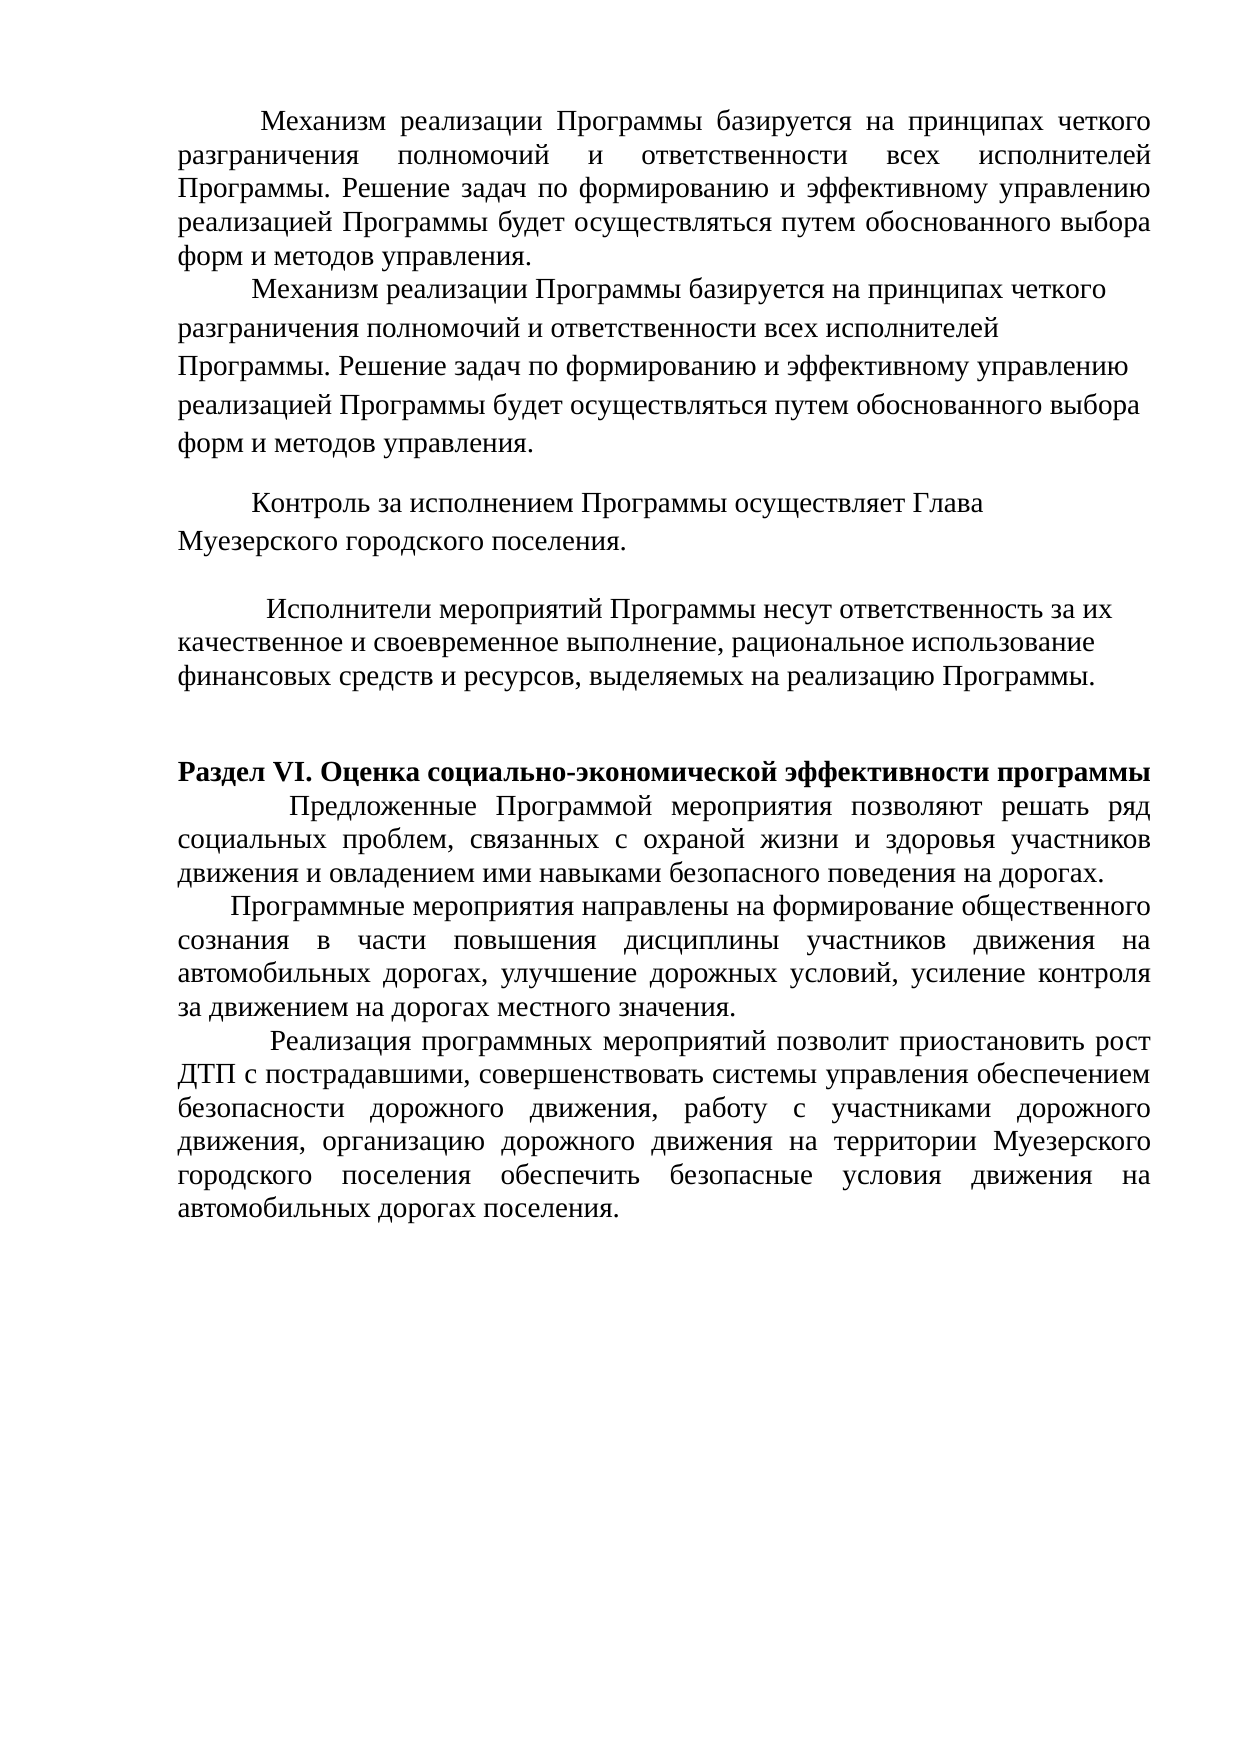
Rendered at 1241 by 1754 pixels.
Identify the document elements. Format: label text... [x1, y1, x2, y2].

text Реализация программных мероприятий позволит приостановить рост ДТП с пострадавшими, совершенствовать системы управления обеспечением безопасности дорожного движения, работу с участниками дорожного движения, организацию дорожного движения на территории Муезерского городского поселения обеспечить безопасные условия движения на автомобильных дорогах поселения. [177, 1023, 1152, 1224]
text Исполнители мероприятий Программы несут ответственность за их качественное и своевременное выполнение, рациональное использование финансовых средств и ресурсов, выделяемых на реализацию Программы. [177, 591, 1152, 692]
text Программные мероприятия направлены на формирование общественного сознания в части повышения дисциплины участников движения на автомобильных дорогах, улучшение дорожных условий, усиление контроля за движением на дорогах местного значения. [177, 888, 1152, 1023]
text Контроль за исполнением Программы осуществляет Глава Муезерского городского поселения. [177, 485, 1152, 557]
text Раздел VI. Оценка социально-экономической эффективности программы [177, 754, 1152, 788]
text Предложенные Программой мероприятия позволяют решать ряд социальных проблем, связанных с охраной жизни и здоровья участников движения и овладением ими навыками безопасного поведения на дорогах. [177, 788, 1152, 888]
text Механизм реализации Программы базируется на принципах четкого разграничения полномочий и ответственности всех исполнителей Программы. Решение задач по формированию и эффективному управлению реализацией Программы будет осуществляться путем обоснованного выбора форм и методов управления. [177, 103, 1152, 271]
text Механизм реализации Программы базируется на принципах четкого разграничения полномочий и ответственности всех исполнителей Программы. Решение задач по формированию и эффективному управлению реализацией Программы будет осуществляться путем обоснованного выбора форм и методов управления. [177, 271, 1152, 459]
